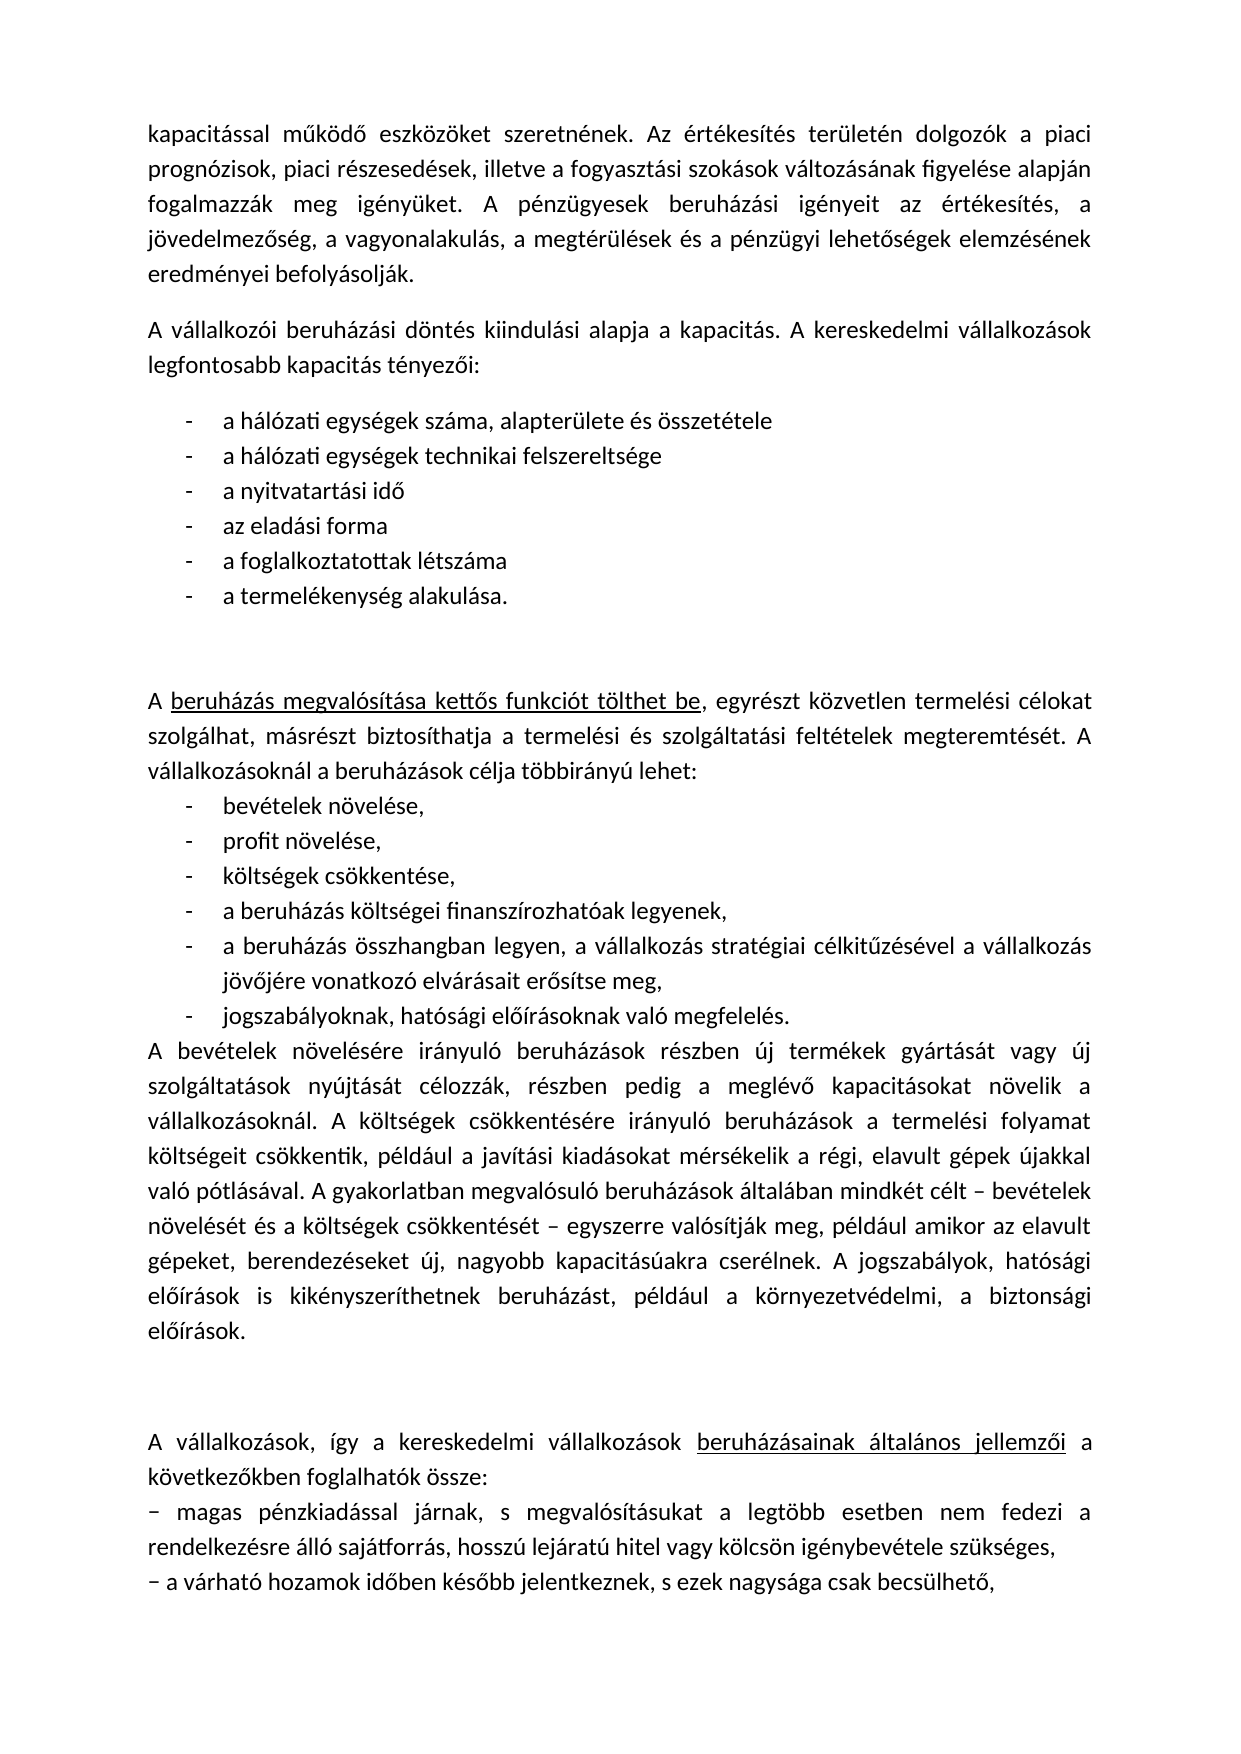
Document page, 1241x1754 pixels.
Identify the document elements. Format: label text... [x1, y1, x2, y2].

text − a várható hozamok időben később jelentkeznek, s ezek nagysága csak becsülhető, [148, 1567, 1093, 1597]
list a beruházás költségei finanszírozhatóak legyenek, [185, 895, 1093, 925]
list bevételek növelése, [185, 790, 1093, 820]
text − magas pénzkiadással járnak, s megvalósításukat a legtöbb esetben nem fedezi a rendelkezésre álló sajátforrás, hosszú lejáratú hitel vagy kölcsön igénybevétele szükséges, [148, 1497, 1093, 1562]
list a nyitvatartási idő [185, 475, 1093, 505]
list profit növelése, [185, 825, 1093, 855]
text A beruházás megvalósítása kettős funkciót tölthet be, egyrészt közvetlen termelési célokat szolgálhat, másrészt biztosíthatja a termelési és szolgáltatási feltételek megteremtését. A vállalkozásoknál a beruházások célja többirányú lehet: [148, 685, 1093, 785]
list a beruházás összhangban legyen, a vállalkozás stratégiai célkitűzésével a vállalkozás jövőjére vonatkozó elvárásait erősítse meg, [185, 930, 1093, 995]
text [148, 118, 1093, 289]
list a hálózati egységek technikai felszereltsége [185, 440, 1093, 470]
text A vállalkozások, így a kereskedelmi vállalkozások beruházásainak általános jellemzői a következőkben foglalhatók össze: [148, 1427, 1093, 1492]
list a hálózati egységek száma, alapterülete és összetétele [185, 405, 1093, 435]
list az eladási forma [185, 510, 1093, 540]
list a foglalkoztatottak létszáma [185, 545, 1093, 575]
list jogszabályoknak, hatósági előírásoknak való megfelelés. [185, 1000, 1093, 1030]
text A bevételek növelésére irányuló beruházások részben új termékek gyártását vagy új szolgáltatások nyújtását célozzák, részben pedig a meglévő kapacitásokat növelik a vállalkozásoknál. A költségek csökkentésére irányuló beruházások a termelési folyamat költségeit csökkentik, például a javítási kiadásokat mérsékelik a régi, elavult gépek újakkal való pótlásával. A gyakorlatban megvalósuló beruházások általában mindkét célt – bevételek növelését és a költségek csökkentését – egyszerre valósítják meg, például amikor az elavult gépeket, berendezéseket új, nagyobb kapacitásúakra cserélnek. A jogszabályok, hatósági előírások is kikényszeríthetnek beruházást, például a környezetvédelmi, a biztonsági előírások. [148, 1035, 1093, 1345]
list költségek csökkentése, [185, 860, 1093, 890]
text A vállalkozói beruházási döntés kiindulási alapja a kapacitás. A kereskedelmi vállalkozások legfontosabb kapacitás tényezői: [148, 314, 1093, 379]
list a termelékenység alakulása. [185, 580, 1093, 610]
